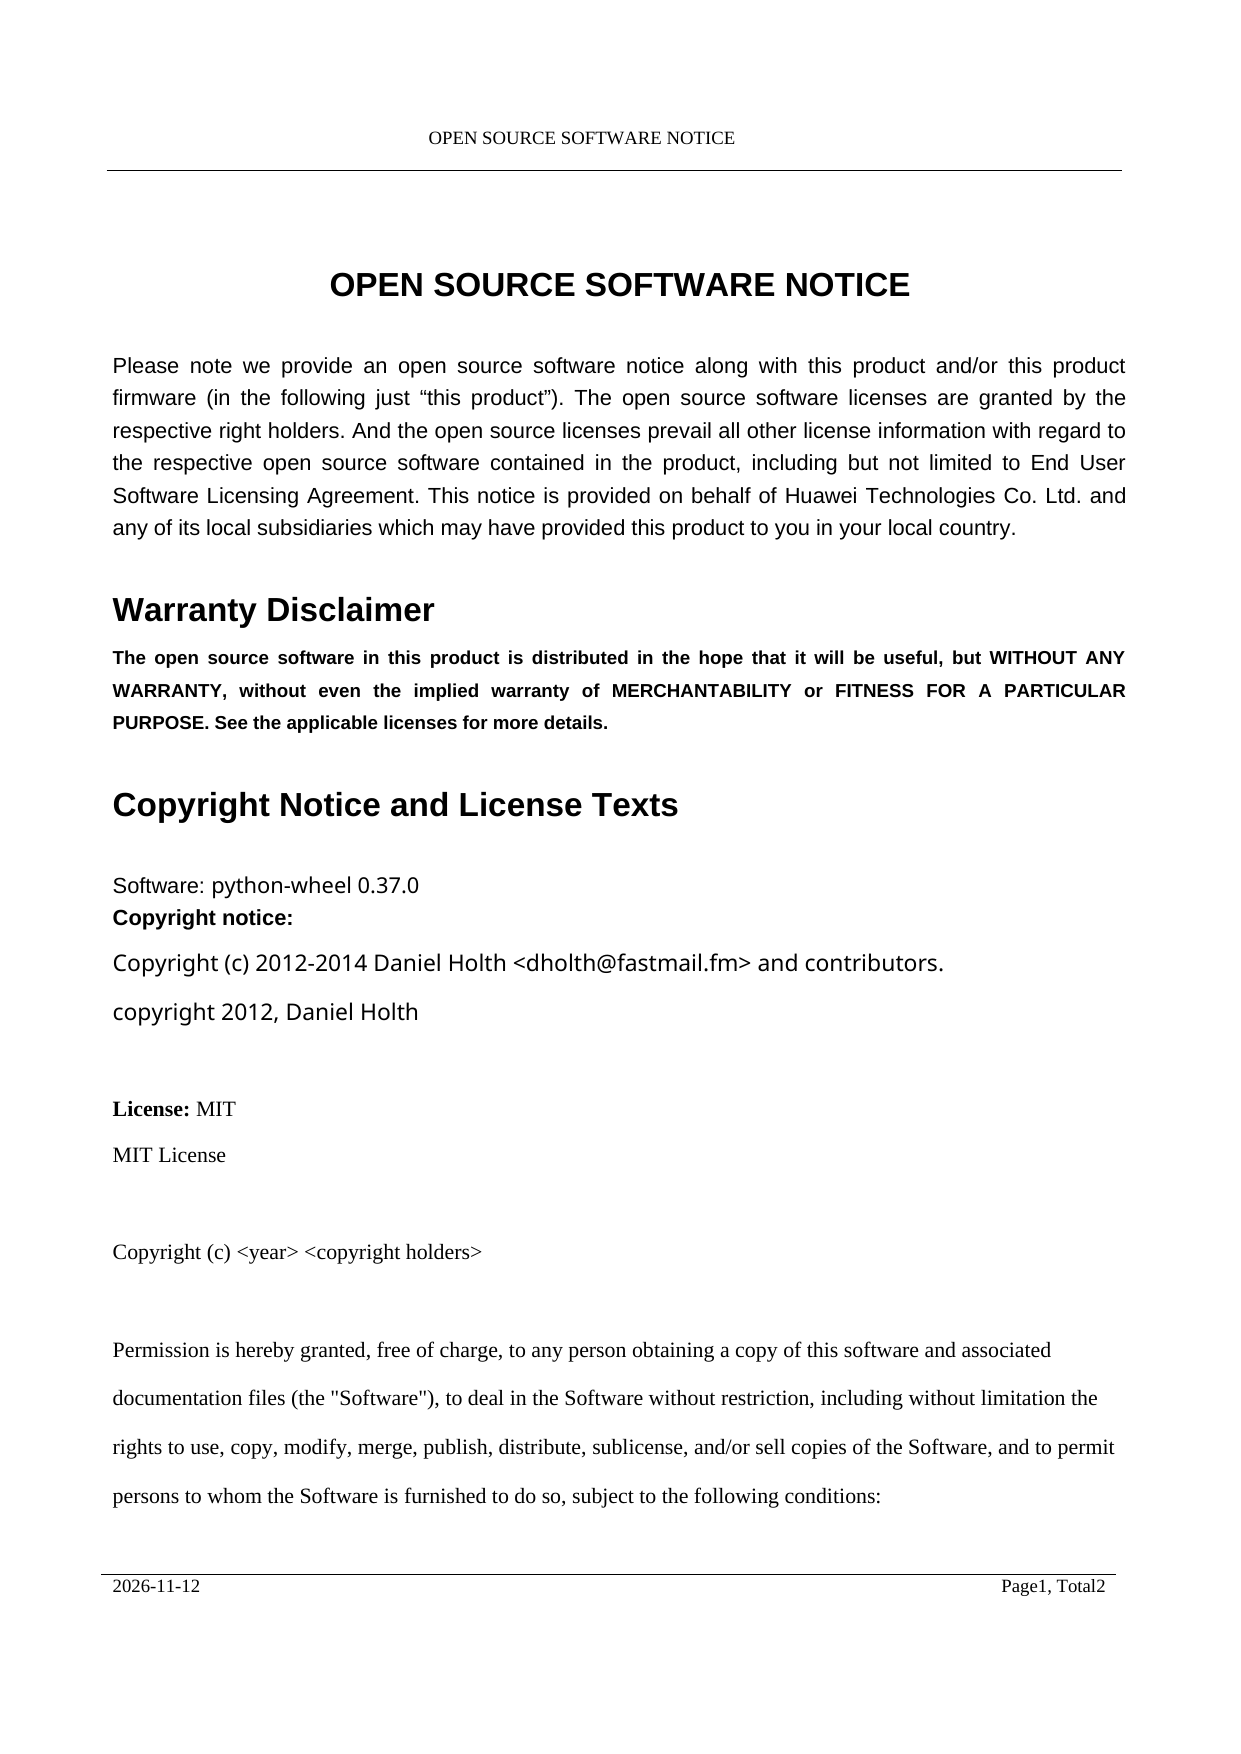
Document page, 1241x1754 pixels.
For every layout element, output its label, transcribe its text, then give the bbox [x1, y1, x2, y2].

text Copyright notice: [112, 901, 1128, 934]
text License: MIT [112, 1093, 1128, 1125]
text Copyright Notice and License Texts [112, 771, 1128, 836]
text Copyright (c) 2012-2014 Daniel Holth <dholth@fastmail.fm> and contributors. copyright 2012, Daniel Holth [112, 947, 1128, 1077]
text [112, 1138, 1128, 1512]
text Software: python-wheel 0.37.0 [112, 869, 1128, 901]
text Warranty Disclaimer [112, 576, 1128, 641]
text Please note we provide an open source software notice along with this product and/or this product firmware (in the following just “this product”). The open source software licenses are granted by the respective right holders. And the open source licenses prevail all other license information with regard to the respective open source software contained in the product, including but not limited to End User Software Licensing Agreement. This notice is provided on behalf of Huawei Technologies Co. Ltd. and any of its local subsidiaries which may have provided this product to you in your local country. [112, 349, 1128, 544]
text The open source software in this product is distributed in the hope that it will be useful, but WITHOUT ANY WARRANTY, without even the implied warranty of MERCHANTABILITY or FITNESS FOR A PARTICULAR PURPOSE. See the applicable licenses for more details. [112, 641, 1128, 739]
text OPEN SOURCE SOFTWARE NOTICE [112, 251, 1128, 316]
